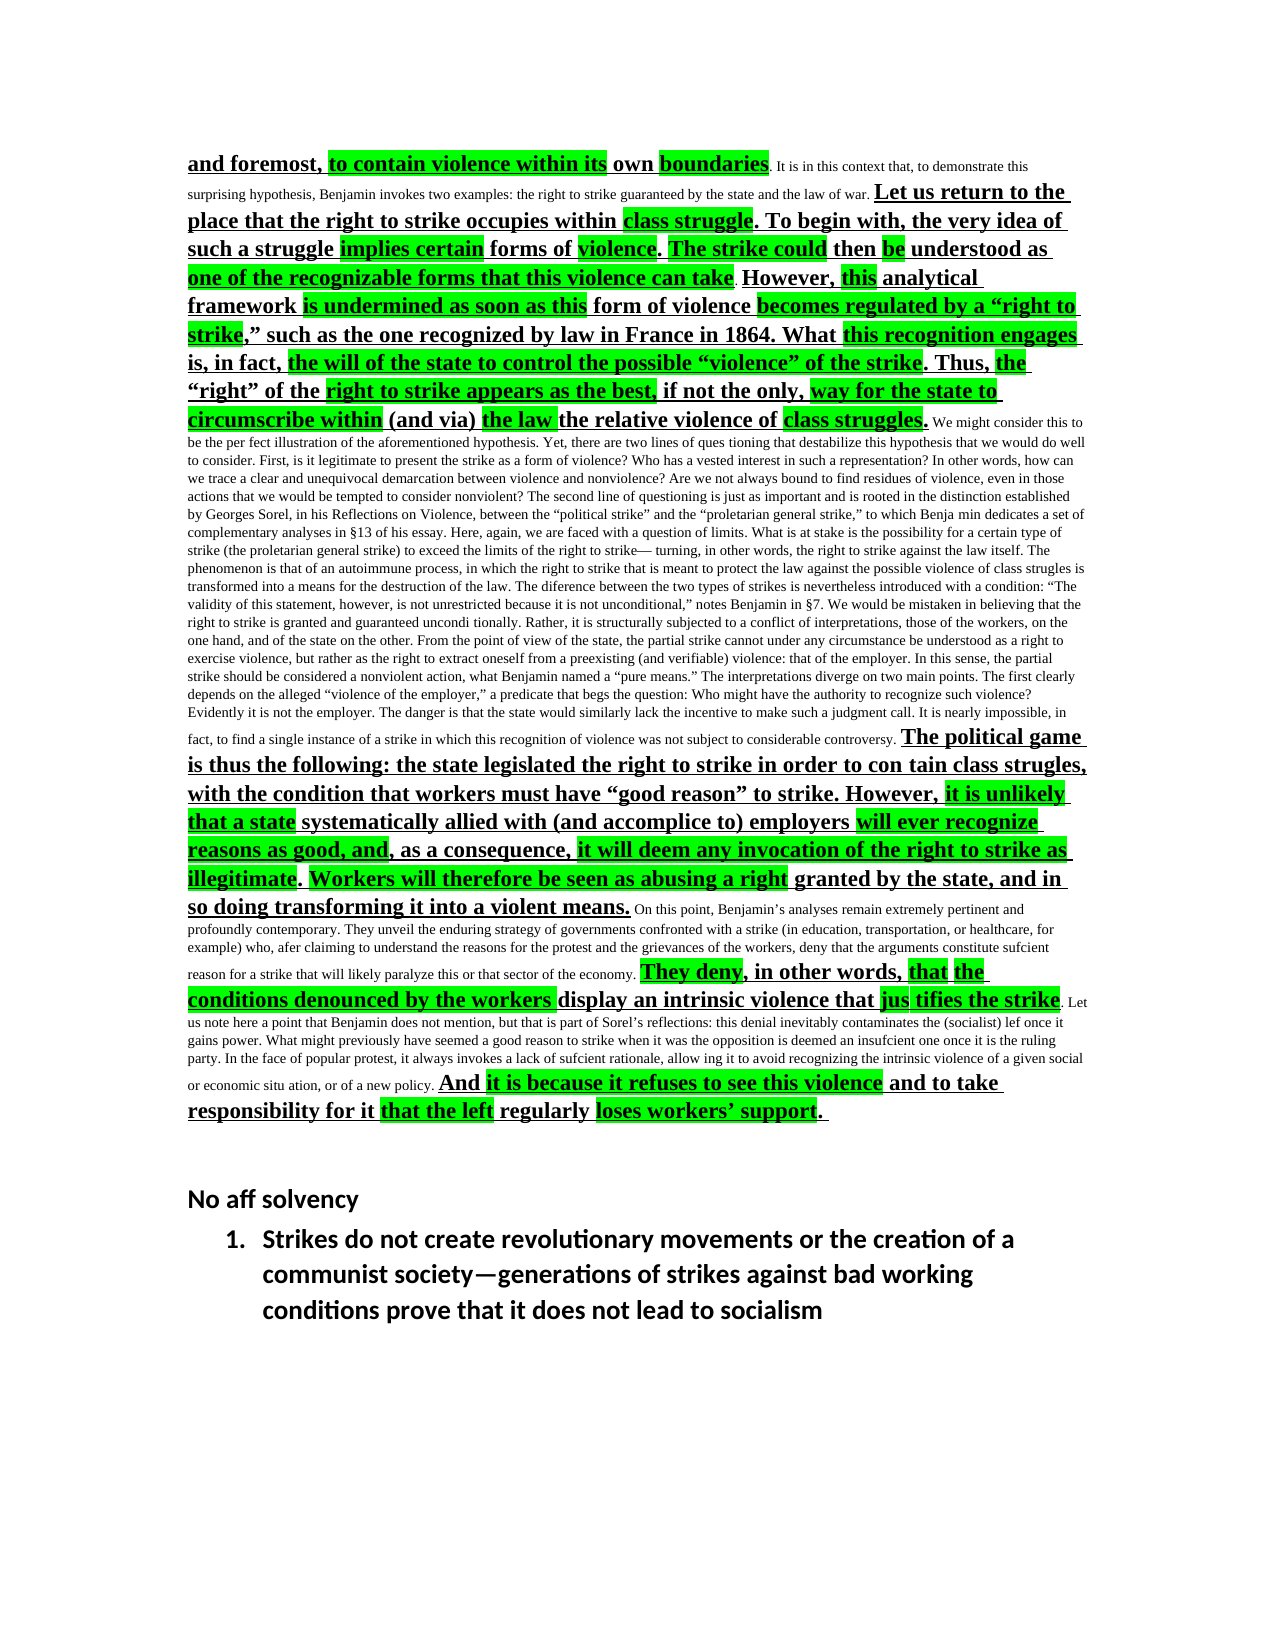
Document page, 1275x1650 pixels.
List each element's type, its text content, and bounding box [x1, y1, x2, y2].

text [187, 150, 1087, 774]
subtitle No aff solvency [187, 1182, 1087, 1215]
subtitle Strikes do not create revolutionary movements or the creation of a communist society—generations of strikes against bad working conditions prove that it does not lead to socialism [225, 1222, 1087, 1326]
